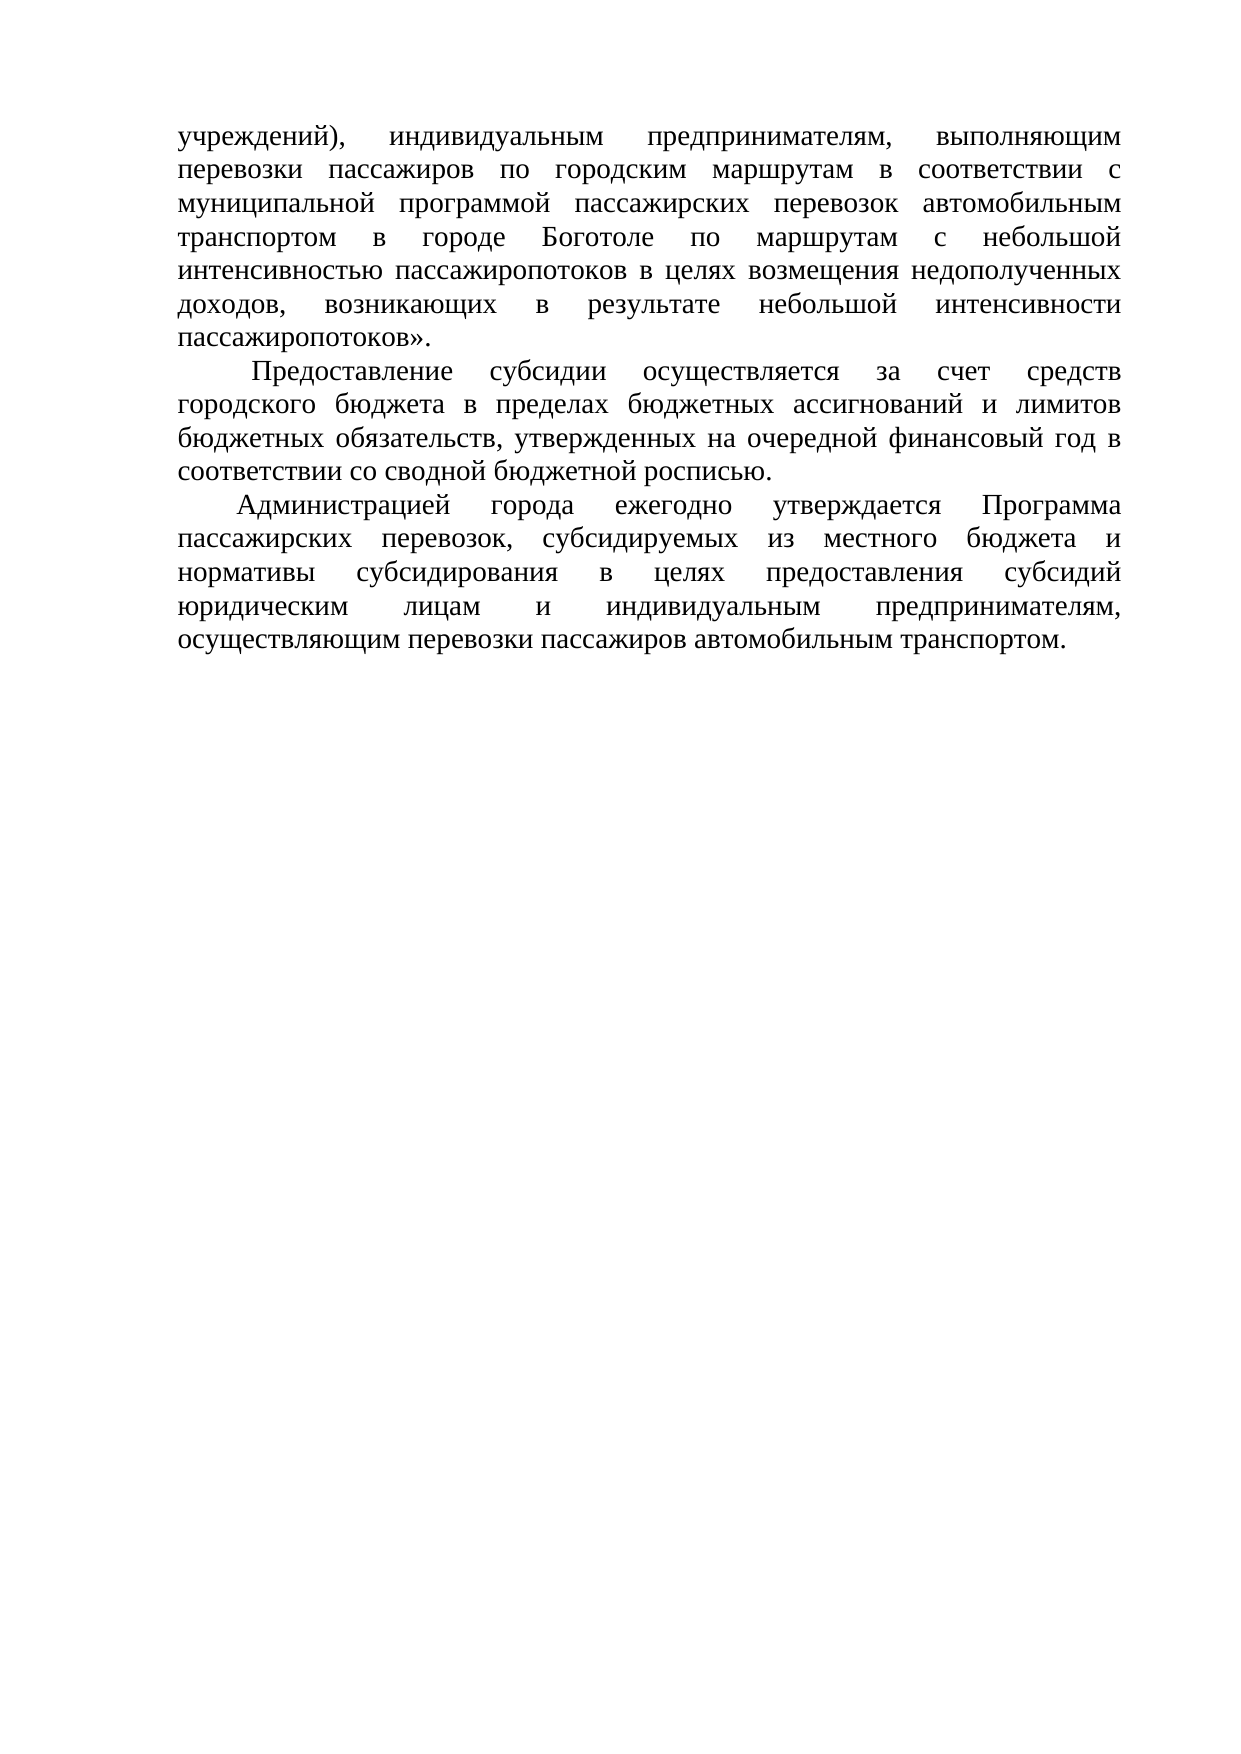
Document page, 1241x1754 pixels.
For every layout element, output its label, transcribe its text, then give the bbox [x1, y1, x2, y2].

text Предоставление субсидии осуществляется за счет средств городского бюджета в пределах бюджетных ассигнований и лимитов бюджетных обязательств, утвержденных на очередной финансовый год в соответствии со сводной бюджетной росписью. [177, 353, 1122, 487]
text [177, 118, 1122, 353]
text Администрацией города ежегодно утверждается Программа пассажирских перевозок, субсидируемых из местного бюджета и нормативы субсидирования в целях предоставления субсидий юридическим лицам и индивидуальным предпринимателям, осуществляющим перевозки пассажиров автомобильным транспортом. [177, 487, 1122, 655]
